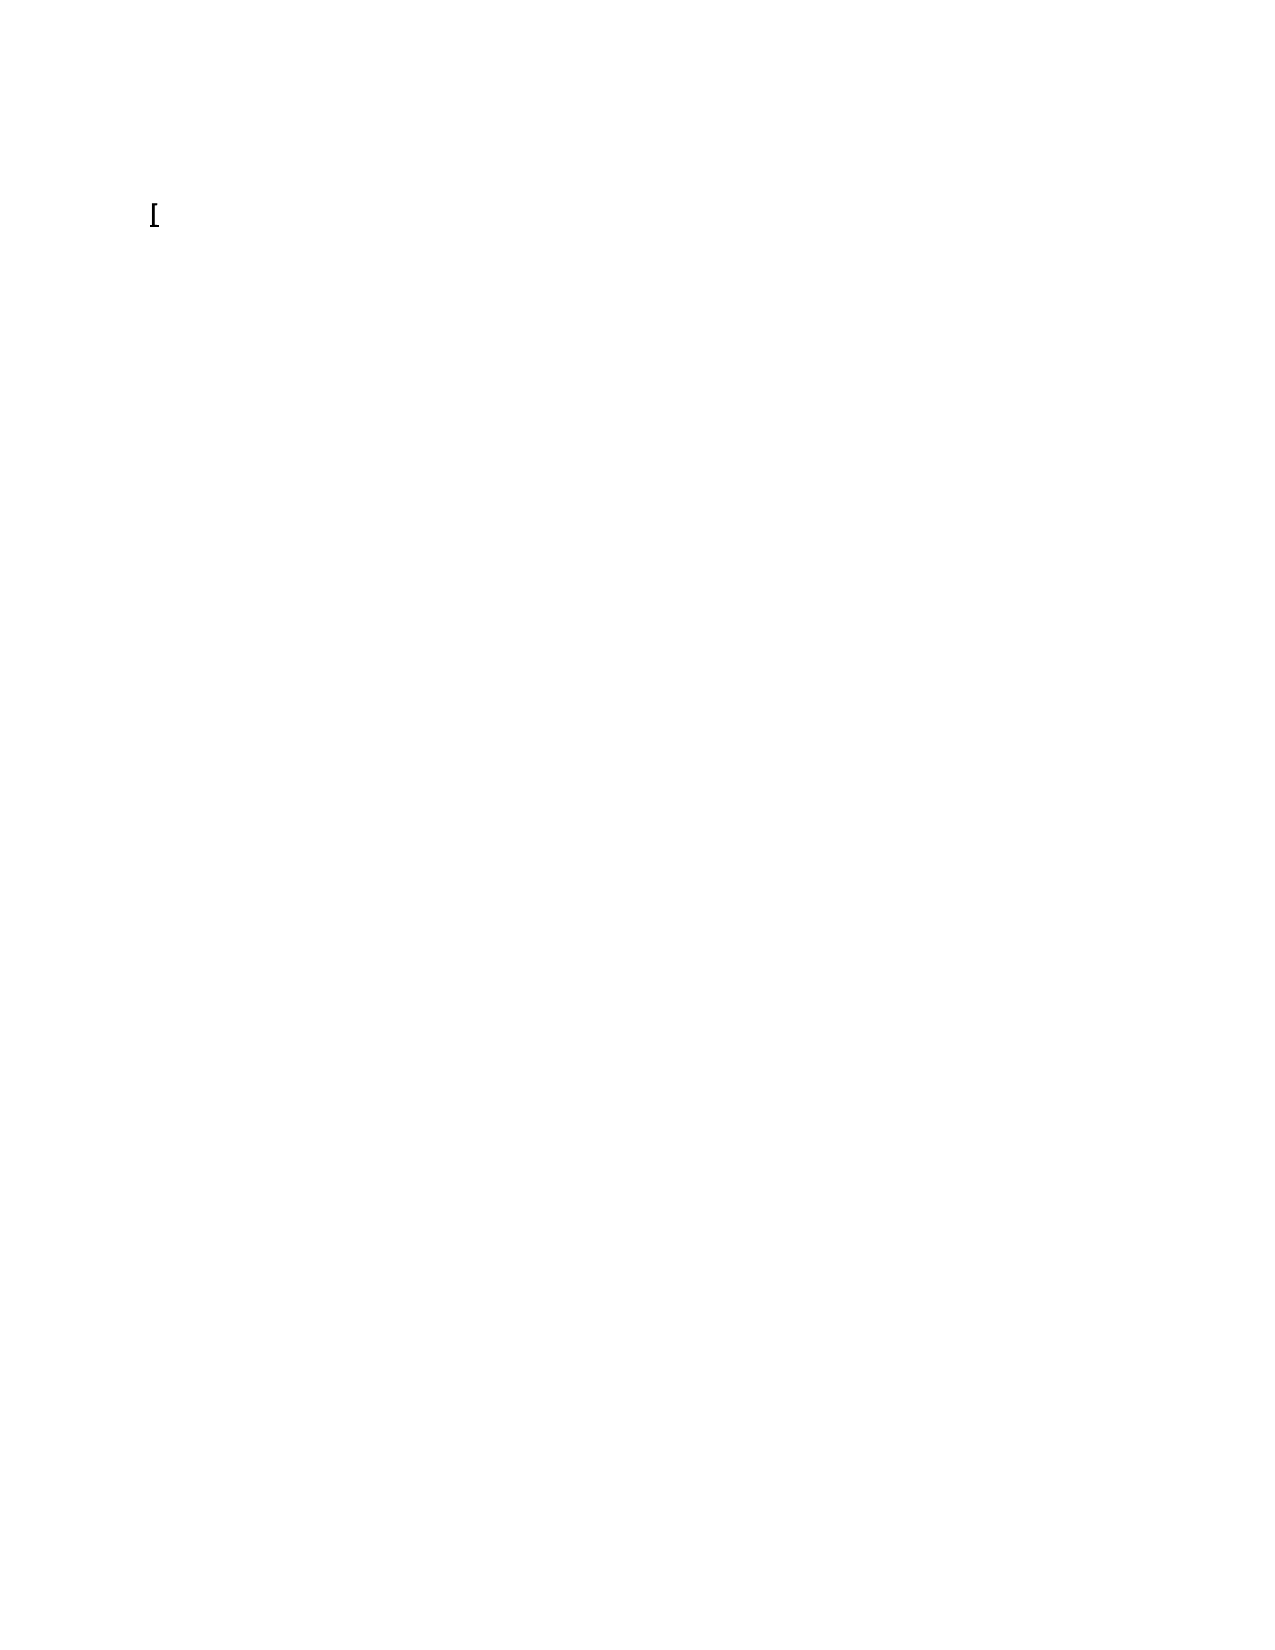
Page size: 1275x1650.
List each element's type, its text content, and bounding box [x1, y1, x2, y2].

text [ [150, 197, 1125, 230]
